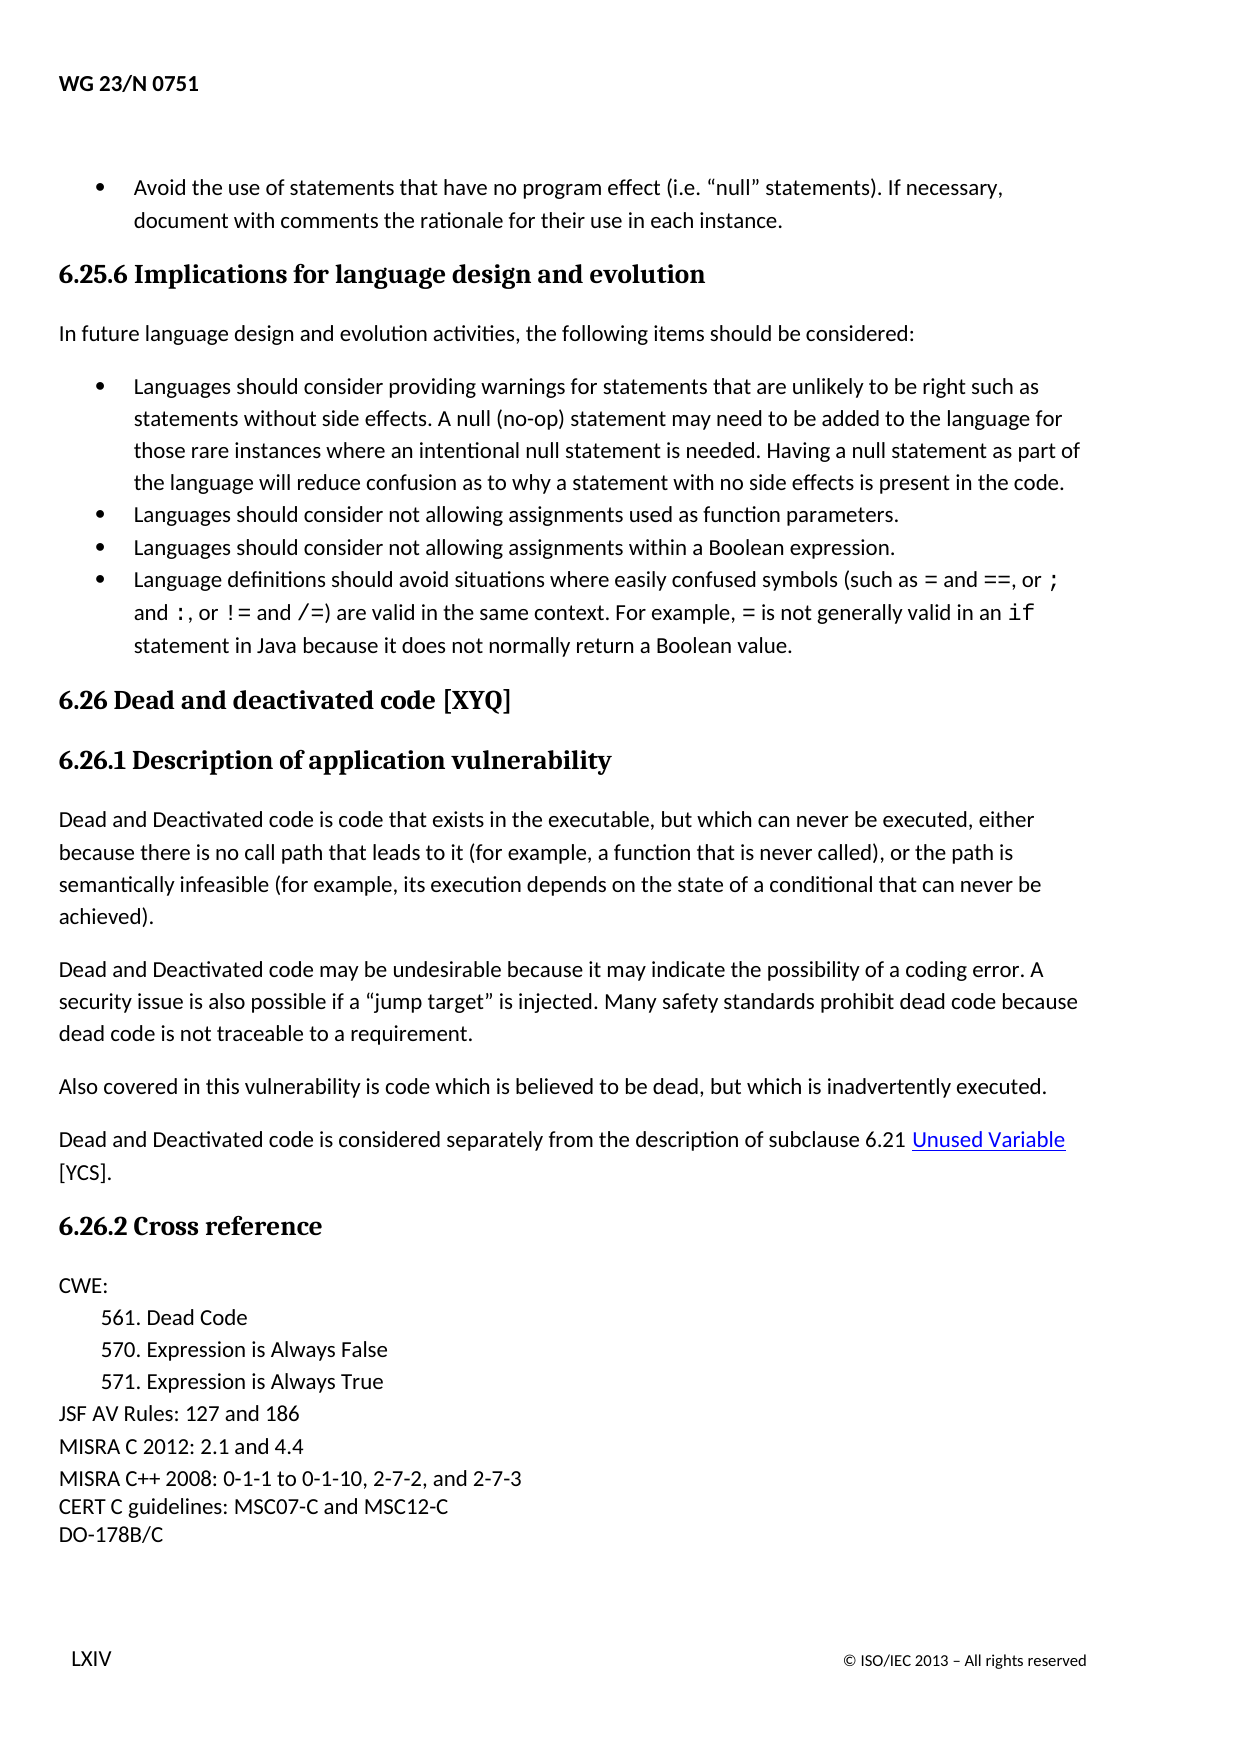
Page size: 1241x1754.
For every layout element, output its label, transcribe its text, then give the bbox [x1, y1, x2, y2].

text In future language design and evolution activities, the following items should be considered: [58, 319, 1099, 347]
list Language definitions should avoid situations where easily confused symbols (such as = and ==, or ; and :, or != and /=) are valid in the same context. For example, = is not generally valid in an if statement in Java because it does not normally return a Boolean value. [96, 565, 1099, 660]
subtitle 6.26.2 Cross reference [58, 1211, 1099, 1242]
text MISRA C 2012: 2.1 and 4.4 [58, 1432, 1099, 1460]
subtitle 6.25.6 Implications for language design and evolution [58, 259, 1099, 290]
text CWE: [58, 1271, 1099, 1299]
list Languages should consider not allowing assignments within a Boolean expression. [96, 533, 1099, 561]
list Languages should consider not allowing assignments used as function parameters. [96, 501, 1099, 529]
list Avoid the use of statements that have no program effect (i.e. “null” statements). If necessary, document with comments the rationale for their use in each instance. [96, 173, 1099, 234]
text Dead and Deactivated code is code that exists in the executable, but which can never be executed, either because there is no call path that leads to it (for example, a function that is never called), or the path is semantically infeasible (for example, its execution depends on the state of a conditional that can never be achieved). [58, 806, 1099, 930]
text JSF AV Rules: 127 and 186 [58, 1399, 1099, 1428]
text 570. Expression is Always False 571. Expression is Always True [101, 1335, 1099, 1395]
text Also covered in this vulnerability is code which is believed to be dead, but which is inadvertently executed. [58, 1072, 1099, 1101]
subtitle 6.26.1 Description of application vulnerability [58, 745, 1099, 777]
text CERT C guidelines: MSC07-C and MSC12-C [58, 1492, 1099, 1520]
text 561. Dead Code [101, 1303, 1099, 1331]
subtitle 6.26 Dead and deactivated code [XYQ] [58, 685, 1099, 716]
text DO-178B/C [58, 1520, 1099, 1548]
text MISRA C++ 2008: 0-1-1 to 0-1-10, 2-7-2, and 2-7-3 [58, 1464, 1099, 1492]
text Dead and Deactivated code may be undesirable because it may indicate the possibility of a coding error. A security issue is also possible if a “jump target” is injected. Many safety standards prohibit dead code because dead code is not traceable to a requirement. [58, 955, 1099, 1047]
text Dead and Deactivated code is considered separately from the description of subclause 6.21 Unused Variable [YCS]. [58, 1126, 1099, 1186]
list Languages should consider providing warnings for statements that are unlikely to be right such as statements without side effects. A null (no-op) statement may need to be added to the language for those rare instances where an intentional null statement is needed. Having a null statement as part of the language will reduce confusion as to why a statement with no side effects is present in the code. [96, 372, 1099, 496]
